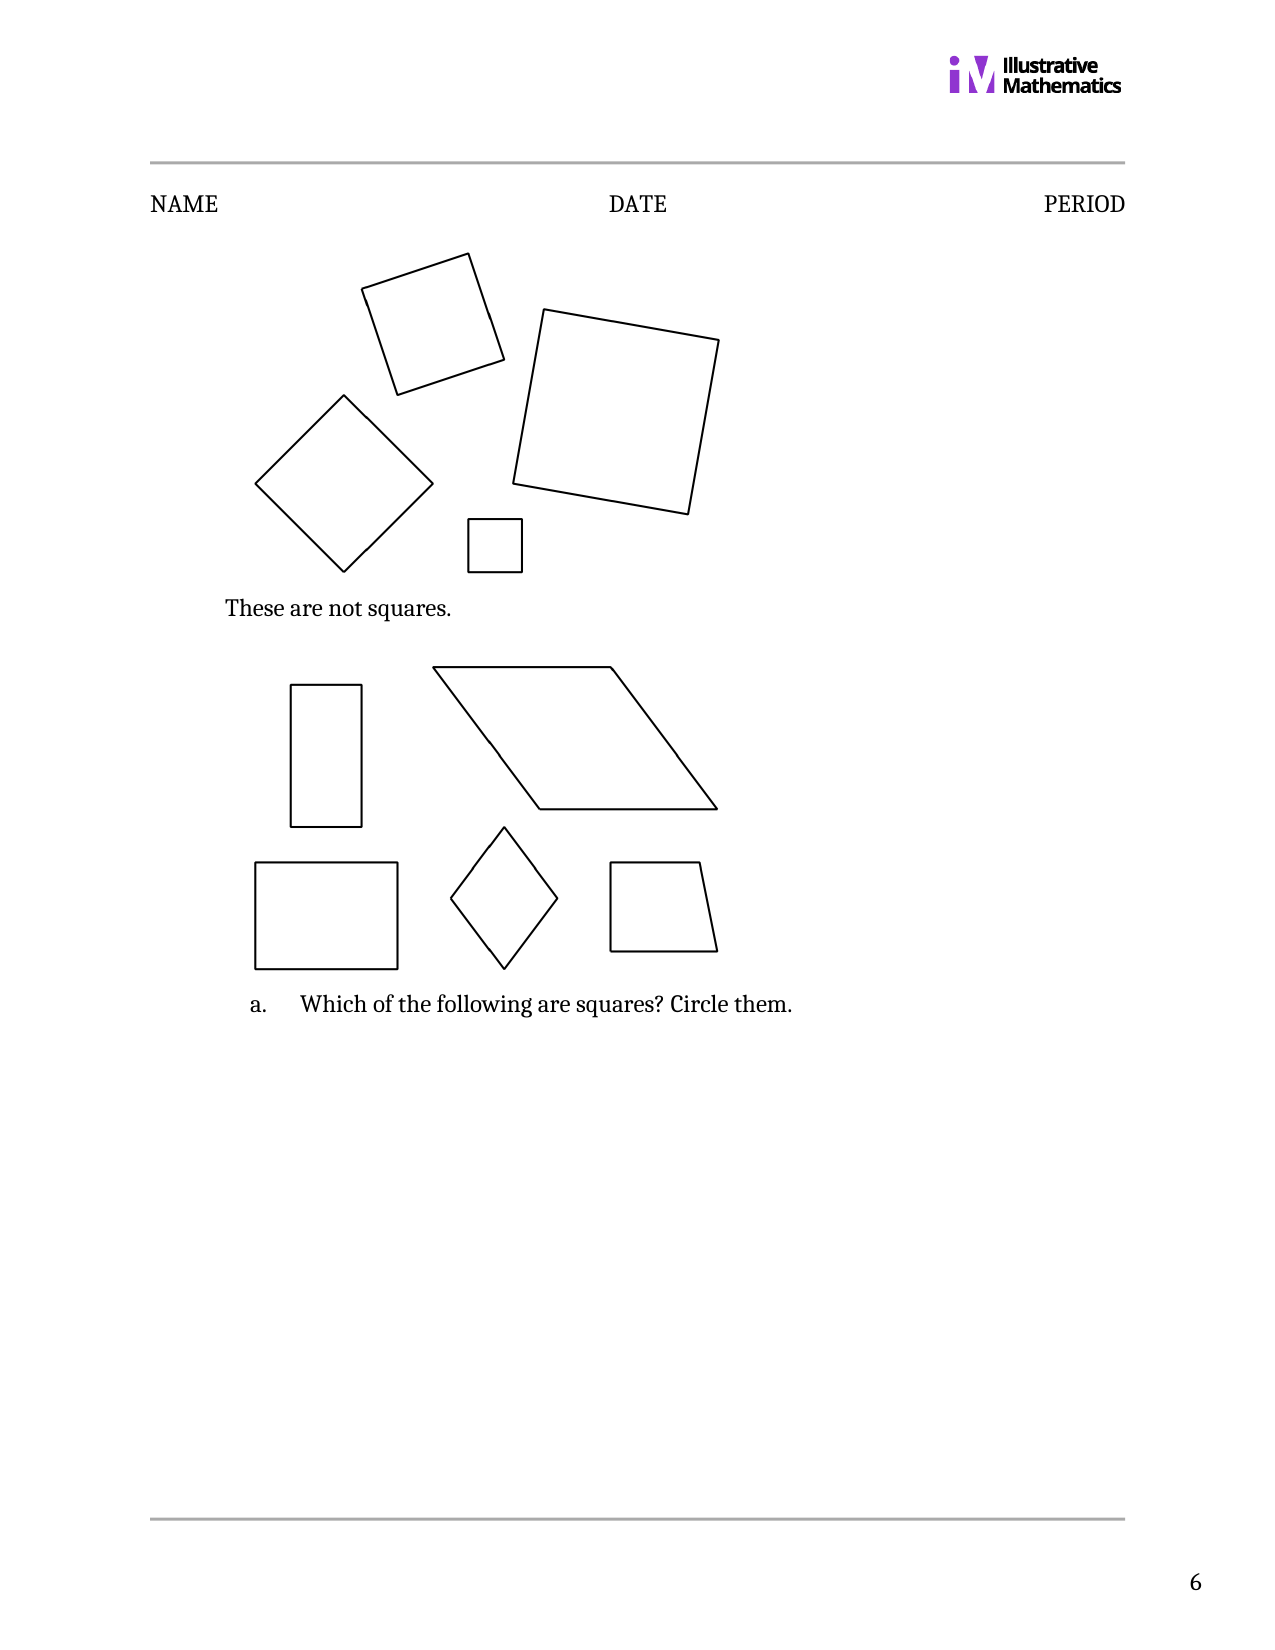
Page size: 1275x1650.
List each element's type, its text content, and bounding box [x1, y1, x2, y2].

picture [949, 55, 1121, 93]
list These are not squares. [175, 594, 1125, 623]
list Which of the following are squares? Circle them. [250, 990, 1125, 1019]
picture [243, 643, 734, 981]
picture [243, 247, 734, 584]
